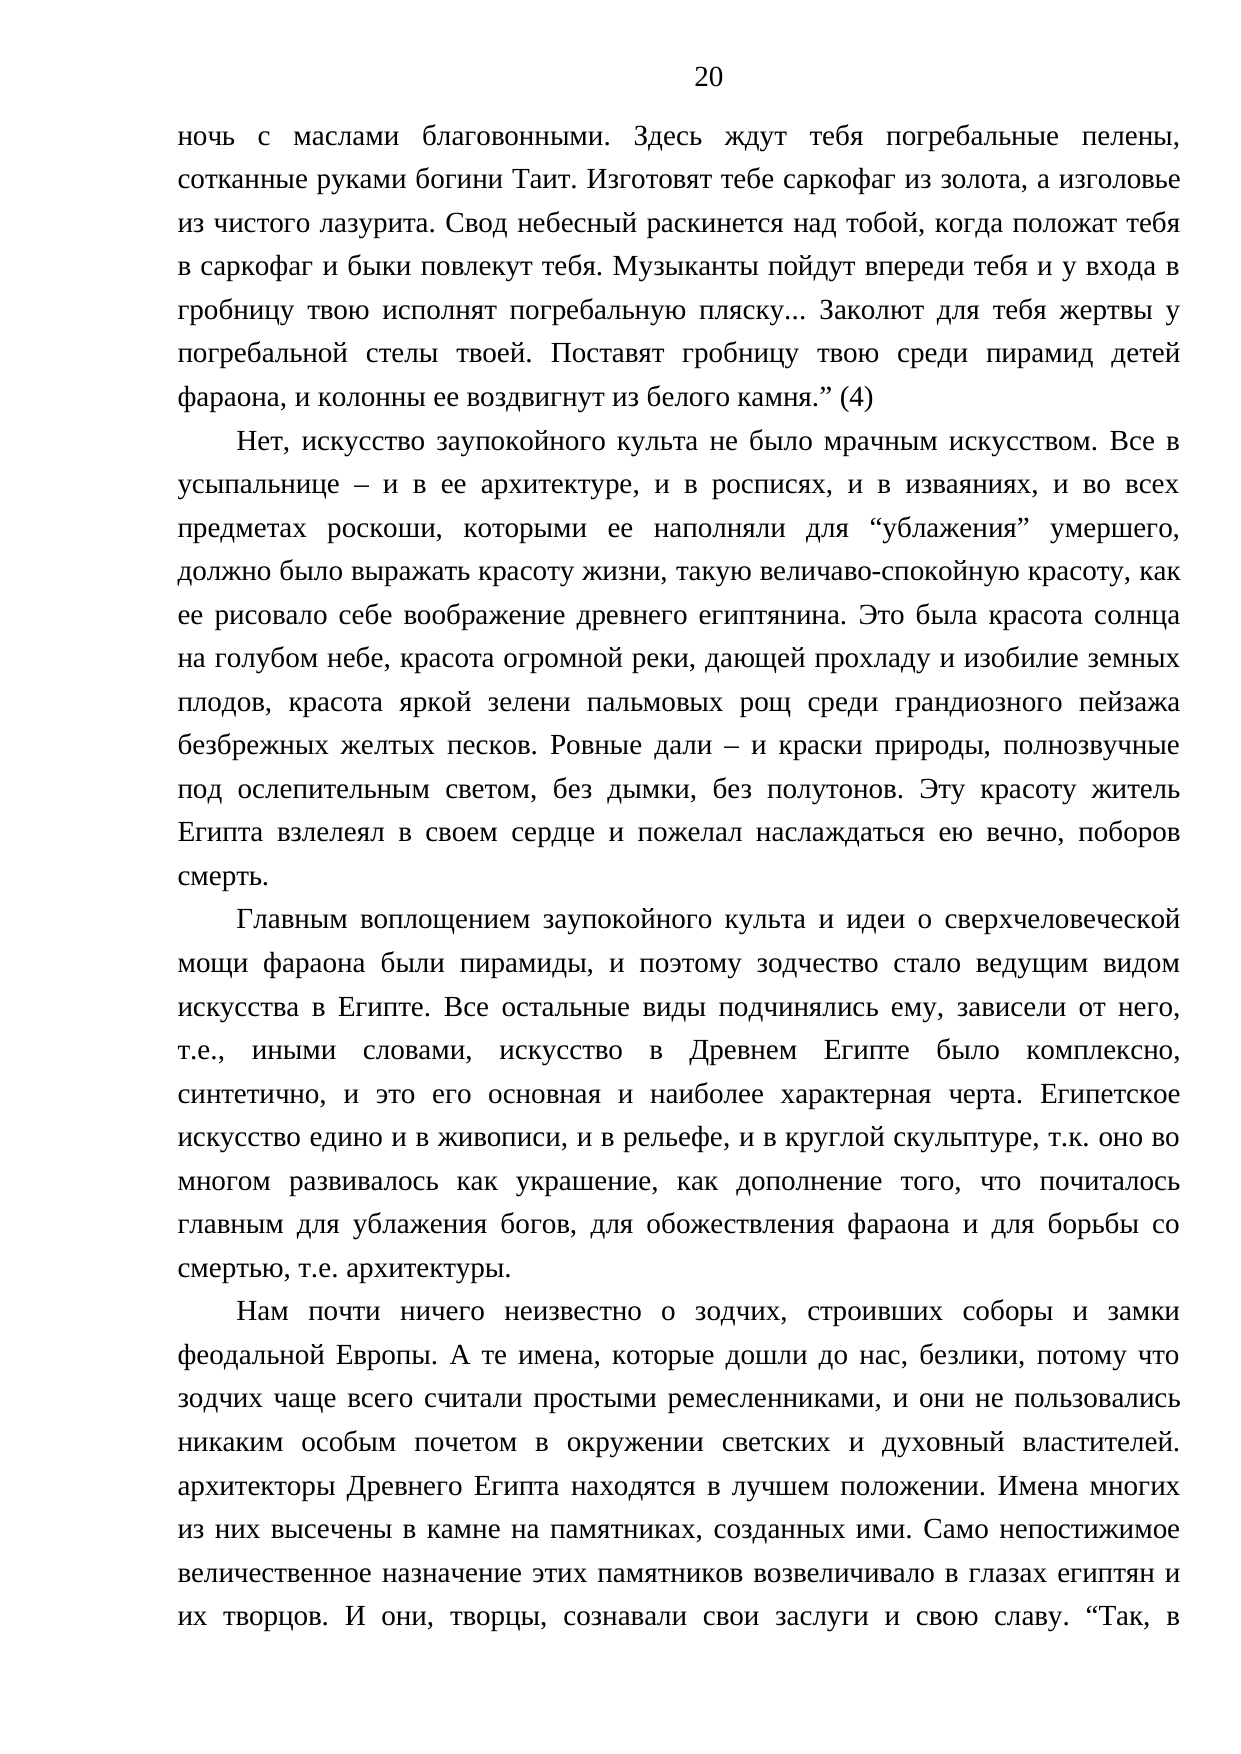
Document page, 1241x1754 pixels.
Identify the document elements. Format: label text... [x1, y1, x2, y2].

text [177, 118, 1181, 413]
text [177, 1294, 1181, 1632]
text Главным воплощением заупокойного культа и идеи о сверхчеловеческой мощи фараона были пирамиды, и поэтому зодчество стало ведущим видом искусства в Египте. Все остальные виды подчинялись ему, зависели от него, т.е., иными словами, искусство в Древнем Египте было комплексно, синтетично, и это его основная и наиболее характерная черта. Египетское искусство едино и в живописи, и в рельефе, и в круглой скульптуре, т.к. оно во многом развивалось как украшение, как дополнение того, что почиталось главным для ублажения богов, для обожествления фараона и для борьбы со смертью, т.е. архитектуры. [177, 902, 1181, 1284]
text Нет, искусство заупокойного культа не было мрачным искусством. Все в усыпальнице – и в ее архитектуре, и в росписях, и в изваяниях, и во всех предметах роскоши, которыми ее наполняли для “ублажения” умершего, должно было выражать красоту жизни, такую величаво-спокойную красоту, как ее рисовало себе воображение древнего египтянина. Это была красота солнца на голубом небе, красота огромной реки, дающей прохладу и изобилие земных плодов, красота яркой зелени пальмовых рощ среди грандиозного пейзажа безбрежных желтых песков. Ровные дали – и краски природы, полнозвучные под ослепительным светом, без дымки, без полутонов. Эту красоту житель Египта взлелеял в своем сердце и пожелал наслаждаться ею вечно, поборов смерть. [177, 423, 1181, 892]
